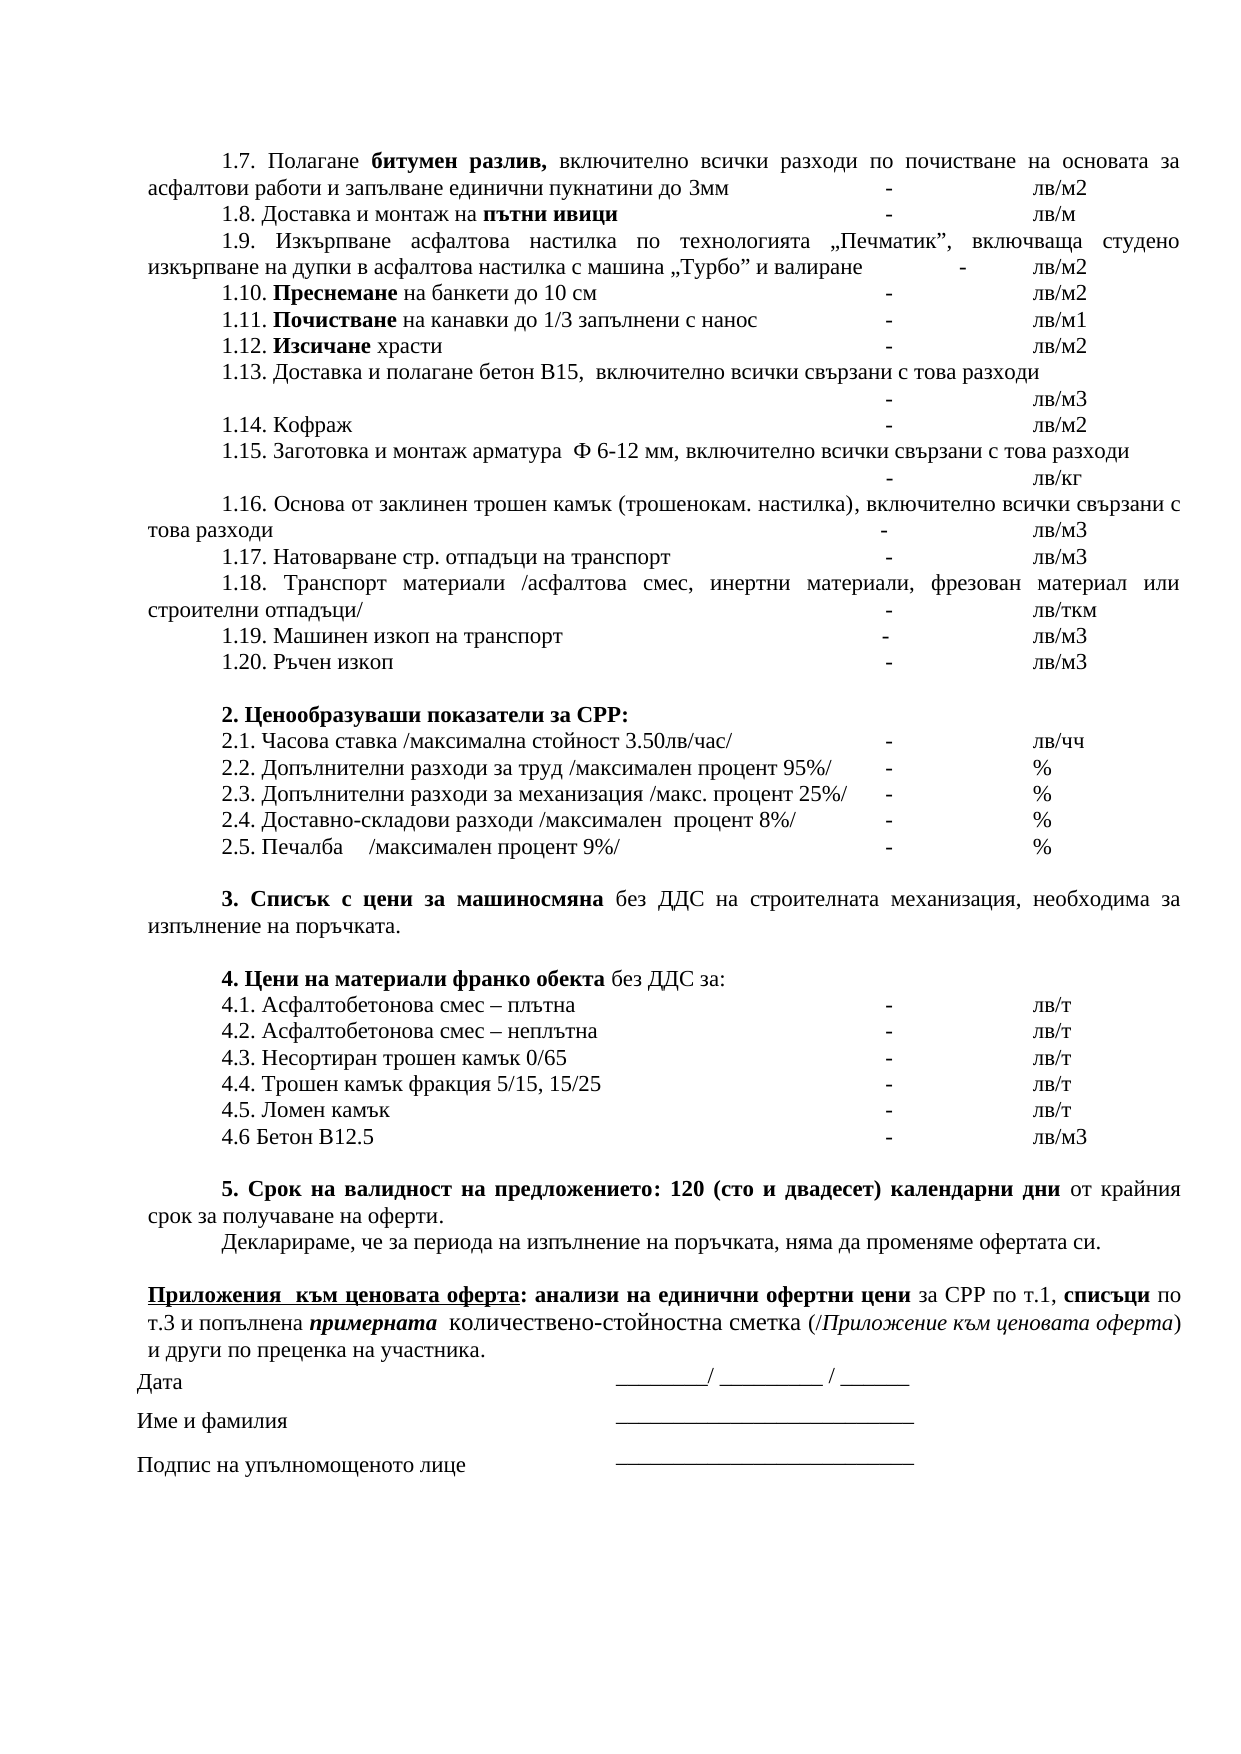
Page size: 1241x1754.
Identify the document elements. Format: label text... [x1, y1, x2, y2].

text 1.7. Полагане битумен разлив, включително всички разходи по почистване на основата за асфалтови работи и запълване единични пукнатини до 3мм - лв/м2 [148, 148, 1181, 200]
text 1.15. Заготовка и монтаж арматура Ф 6-12 мм, включително всички свързани с това разходи - лв/кг [148, 437, 1181, 490]
text 1.14. Кофраж - лв/м2 [148, 411, 1181, 437]
text 2.4. Доставно-складови разходи /максимален процент 8%/ - % [148, 806, 1181, 833]
text 1.20. Ръчен изкоп - лв/м3 [148, 648, 1181, 675]
text 1.9. Изкърпване асфалтова настилка по технологията „Печматик”, включваща студено изкърпване на дупки в асфалтова настилка с машина „Турбо” и валиране - лв/м2 [148, 227, 1181, 279]
text 1.10. Преснемане на банкети до 10 см - лв/м2 [148, 279, 1181, 306]
text 2.1. Часова ставка /максимална стойност 3.50лв/час/ - лв/чч [148, 727, 1181, 754]
text 5. Срок на валидност на предложението: 120 (сто и двадесет) календарни дни от крайния срок за получаване на оферти. [148, 1175, 1181, 1228]
text 2. Ценообразуваши показатели за СРР: [148, 701, 1181, 727]
text 1.13. Доставка и полагане бетон В15, включително всички свързани с това разходи - лв/м3 [148, 358, 1181, 411]
text 4.1. Асфалтобетонова смес – плътна - лв/т [221, 991, 1181, 1017]
text 4.2. Асфалтобетонова смес – неплътна - лв/т [221, 1017, 1181, 1044]
text 1.16. Основа от заклинен трошен камък (трошенокам. настилка), включително всички свързани с това разходи - лв/м3 [148, 490, 1181, 543]
text 4.6 Бетон В12.5 - лв/м3 [221, 1123, 1181, 1149]
text 4.5. Ломен камък - лв/т [221, 1096, 1181, 1123]
text 4.4. Трошен камък фракция 5/15, 15/25 - лв/т [221, 1070, 1181, 1096]
text 2.2. Допълнителни разходи за труд /максимален процент 95%/ - % [148, 754, 1181, 780]
table_cell __________________________ [605, 1441, 1093, 1488]
text 4. Цени на материали франко обекта без ДДС за: [221, 964, 1181, 991]
text Приложения към ценовата оферта: анализи на единични офертни цени за СРР по т.1, списъци по т.3 и попълнена примерната количествено-стойностна сметка (/Приложение към ценовата оферта) и други по преценка на участника. [148, 1281, 1181, 1362]
text 2.5. Печалба /максимален процент 9%/ - % [148, 833, 1181, 859]
table_header Дата [125, 1362, 604, 1400]
text 4.3. Несортиран трошен камък 0/65 - лв/т [221, 1044, 1181, 1070]
text 1.19. Машинен изкоп на транспорт - лв/м3 [148, 622, 1181, 648]
text 3. Списък с цени за машиносмяна без ДДС на строителната механизация, необходима за изпълнение на поръчката. [148, 886, 1181, 938]
table_cell __________________________ [605, 1400, 1093, 1441]
table_cell Подпис на упълномощеното лице [125, 1441, 604, 1488]
text 1.8. Доставка и монтаж на пътни ивици - лв/м [148, 200, 1181, 227]
table_cell Име и фамилия [125, 1400, 604, 1441]
text 1.17. Натоварване стр. отпадъци на транспорт - лв/м3 [148, 543, 1181, 569]
text 2.3. Допълнителни разходи за механизация /макс. процент 25%/ - % [148, 780, 1181, 806]
text 1.11. Почистване на канавки до 1/3 запълнени с нанос - лв/м1 [148, 306, 1181, 332]
text Декларираме, че за периода на изпълнение на поръчката, няма да променяме офертата си. [148, 1228, 1181, 1254]
text 1.18. Транспорт материали /асфалтова смес, инертни материали, фрезован материал или строителни отпадъци/ - лв/ткм [148, 569, 1181, 622]
table_header ________/ _________ / ______ [605, 1362, 1093, 1400]
text 1.12. Изсичане храсти - лв/м2 [148, 332, 1181, 358]
